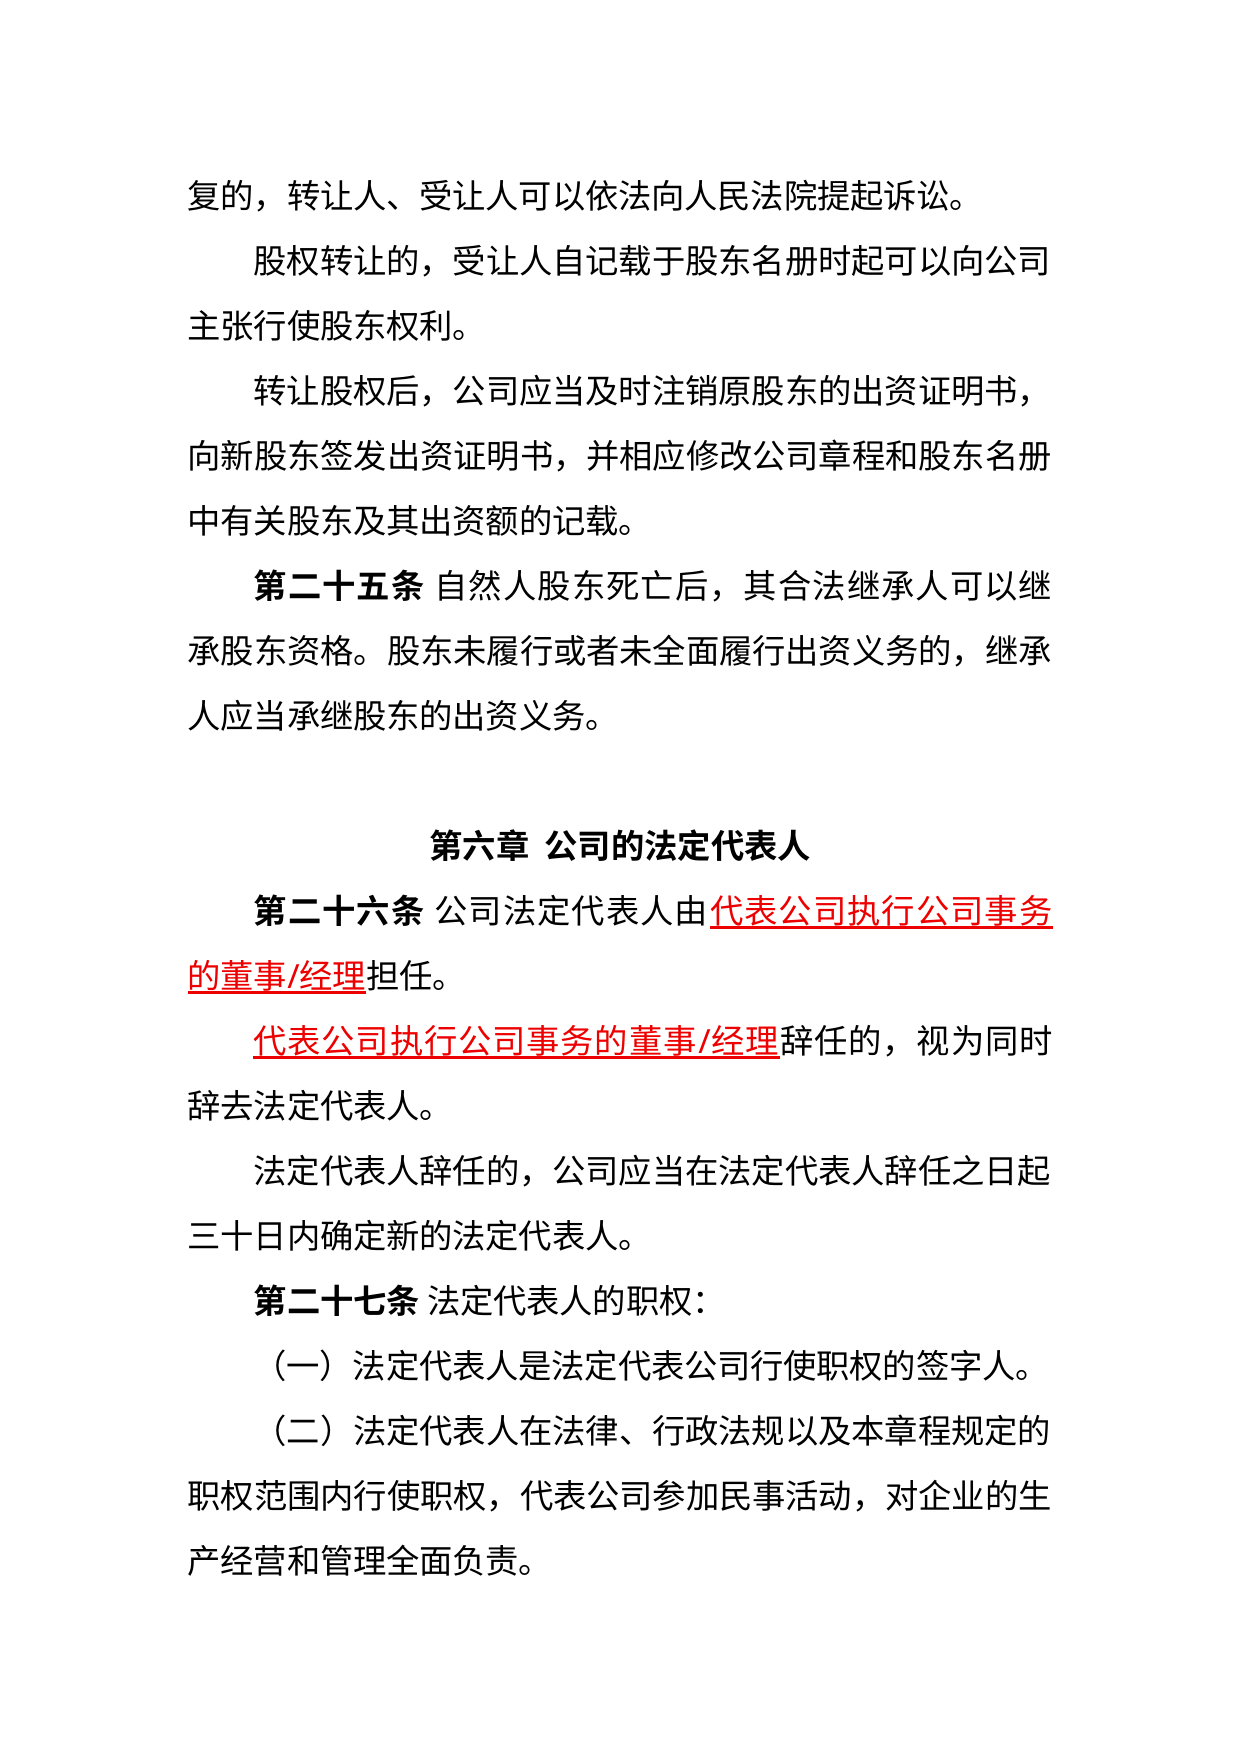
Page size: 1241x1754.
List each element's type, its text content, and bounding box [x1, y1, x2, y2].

text （一）法定代表人是法定代表公司行使职权的签字人。 [187, 1332, 1053, 1397]
text 股权转让的，受让人自记载于股东名册时起可以向公司主张行使股东权利。 [187, 227, 1053, 357]
text 转让股权后，公司应当及时注销原股东的出资证明书，向新股东签发出资证明书，并相应修改公司章程和股东名册中有关股东及其出资额的记载。 [187, 357, 1053, 552]
text 代表公司执行公司事务的董事/经理辞任的，视为同时辞去法定代表人。 [187, 1007, 1053, 1137]
text 第二十六条 公司法定代表人由代表公司执行公司事务的董事/经理担任。 [187, 877, 1053, 1007]
text 第二十五条 自然人股东死亡后，其合法继承人可以继承股东资格。股东未履行或者未全面履行出资义务的，继承人应当承继股东的出资义务。 [187, 552, 1053, 747]
text 法定代表人辞任的，公司应当在法定代表人辞任之日起三十日内确定新的法定代表人。 [187, 1137, 1053, 1267]
text （二）法定代表人在法律、行政法规以及本章程规定的职权范围内行使职权，代表公司参加民事活动，对企业的生产经营和管理全面负责。 [187, 1397, 1053, 1592]
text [187, 162, 1053, 227]
text 第二十七条 法定代表人的职权： [187, 1267, 1053, 1332]
text 第六章 公司的法定代表人 [187, 812, 1053, 877]
